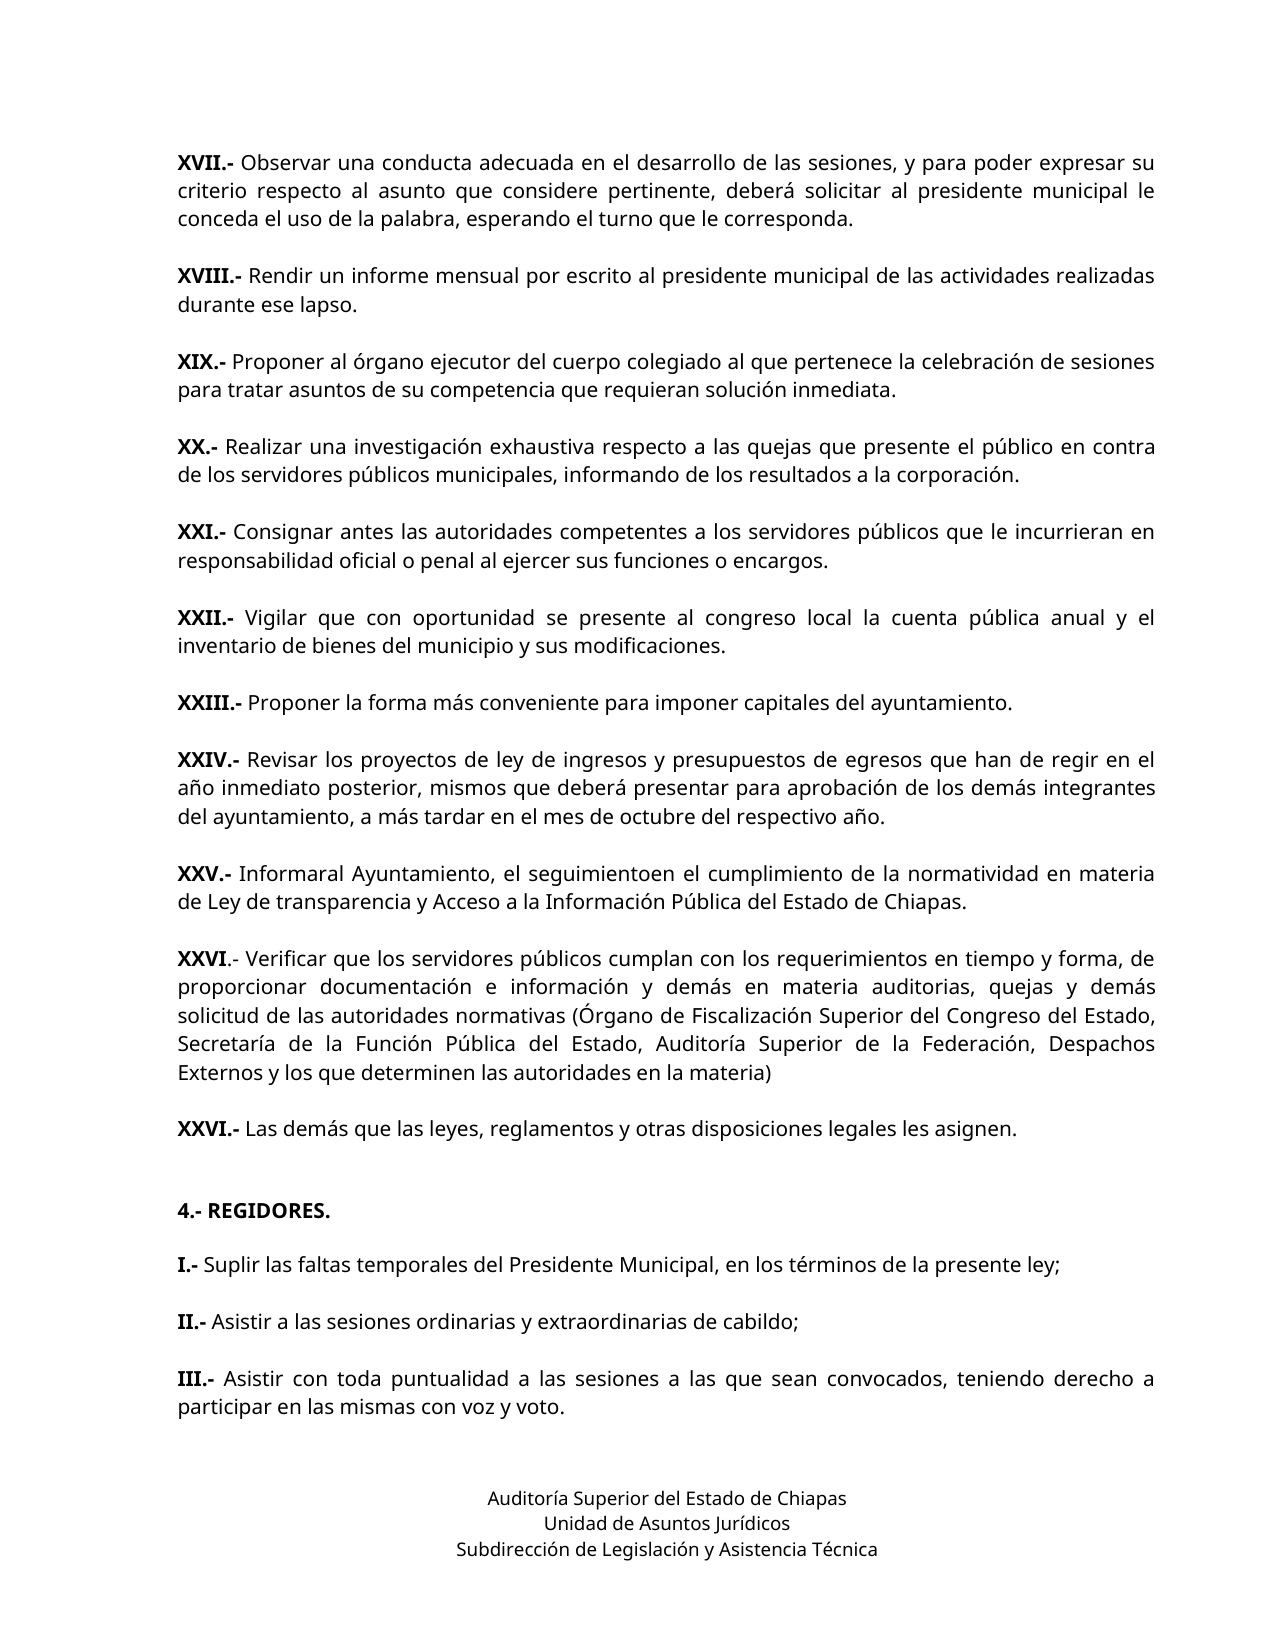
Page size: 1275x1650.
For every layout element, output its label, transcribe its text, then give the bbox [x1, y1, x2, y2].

text XX.- Realizar una investigación exhaustiva respecto a las quejas que presente el público en contra de los servidores públicos municipales, informando de los resultados a la corporación. [177, 432, 1157, 489]
text XXIII.- Proponer la forma más conveniente para imponer capitales del ayuntamiento. [177, 688, 1157, 716]
text XXVI.- Las demás que las leyes, reglamentos y otras disposiciones legales les asignen. [177, 1114, 1157, 1143]
text III.- Asistir con toda puntualidad a las sesiones a las que sean convocados, teniendo derecho a participar en las mismas con voz y voto. [177, 1364, 1157, 1421]
text XIX.- Proponer al órgano ejecutor del cuerpo colegiado al que pertenece la celebración de sesiones para tratar asuntos de su competencia que requieran solución inmediata. [177, 347, 1157, 404]
text XXVI.- Verificar que los servidores públicos cumplan con los requerimientos en tiempo y forma, de proporcionar documentación e información y demás en materia auditorias, quejas y demás solicitud de las autoridades normativas (Órgano de Fiscalización Superior del Congreso del Estado, Secretaría de la Función Pública del Estado, Auditoría Superior de la Federación, Despachos Externos y los que determinen las autoridades en la materia) [177, 944, 1157, 1086]
text 4.- REGIDORES. [177, 1196, 1157, 1225]
text XXV.- Informaral Ayuntamiento, el seguimientoen el cumplimiento de la normatividad en materia de Ley de transparencia y Acceso a la Información Pública del Estado de Chiapas. [177, 859, 1157, 916]
text XXIV.- Revisar los proyectos de ley de ingresos y presupuestos de egresos que han de regir en el año inmediato posterior, mismos que deberá presentar para aprobación de los demás integrantes del ayuntamiento, a más tardar en el mes de octubre del respectivo año. [177, 745, 1157, 830]
text XXII.- Vigilar que con oportunidad se presente al congreso local la cuenta pública anual y el inventario de bienes del municipio y sus modificaciones. [177, 603, 1157, 659]
text II.- Asistir a las sesiones ordinarias y extraordinarias de cabildo; [177, 1307, 1157, 1335]
text XVIII.- Rendir un informe mensual por escrito al presidente municipal de las actividades realizadas durante ese lapso. [177, 261, 1157, 318]
text I.- Suplir las faltas temporales del Presidente Municipal, en los términos de la presente ley; [177, 1250, 1157, 1278]
text XXI.- Consignar antes las autoridades competentes a los servidores públicos que le incurrieran en responsabilidad oficial o penal al ejercer sus funciones o encargos. [177, 517, 1157, 574]
text XVII.- Observar una conducta adecuada en el desarrollo de las sesiones, y para poder expresar su criterio respecto al asunto que considere pertinente, deberá solicitar al presidente municipal le conceda el uso de la palabra, esperando el turno que le corresponda. [177, 148, 1157, 233]
